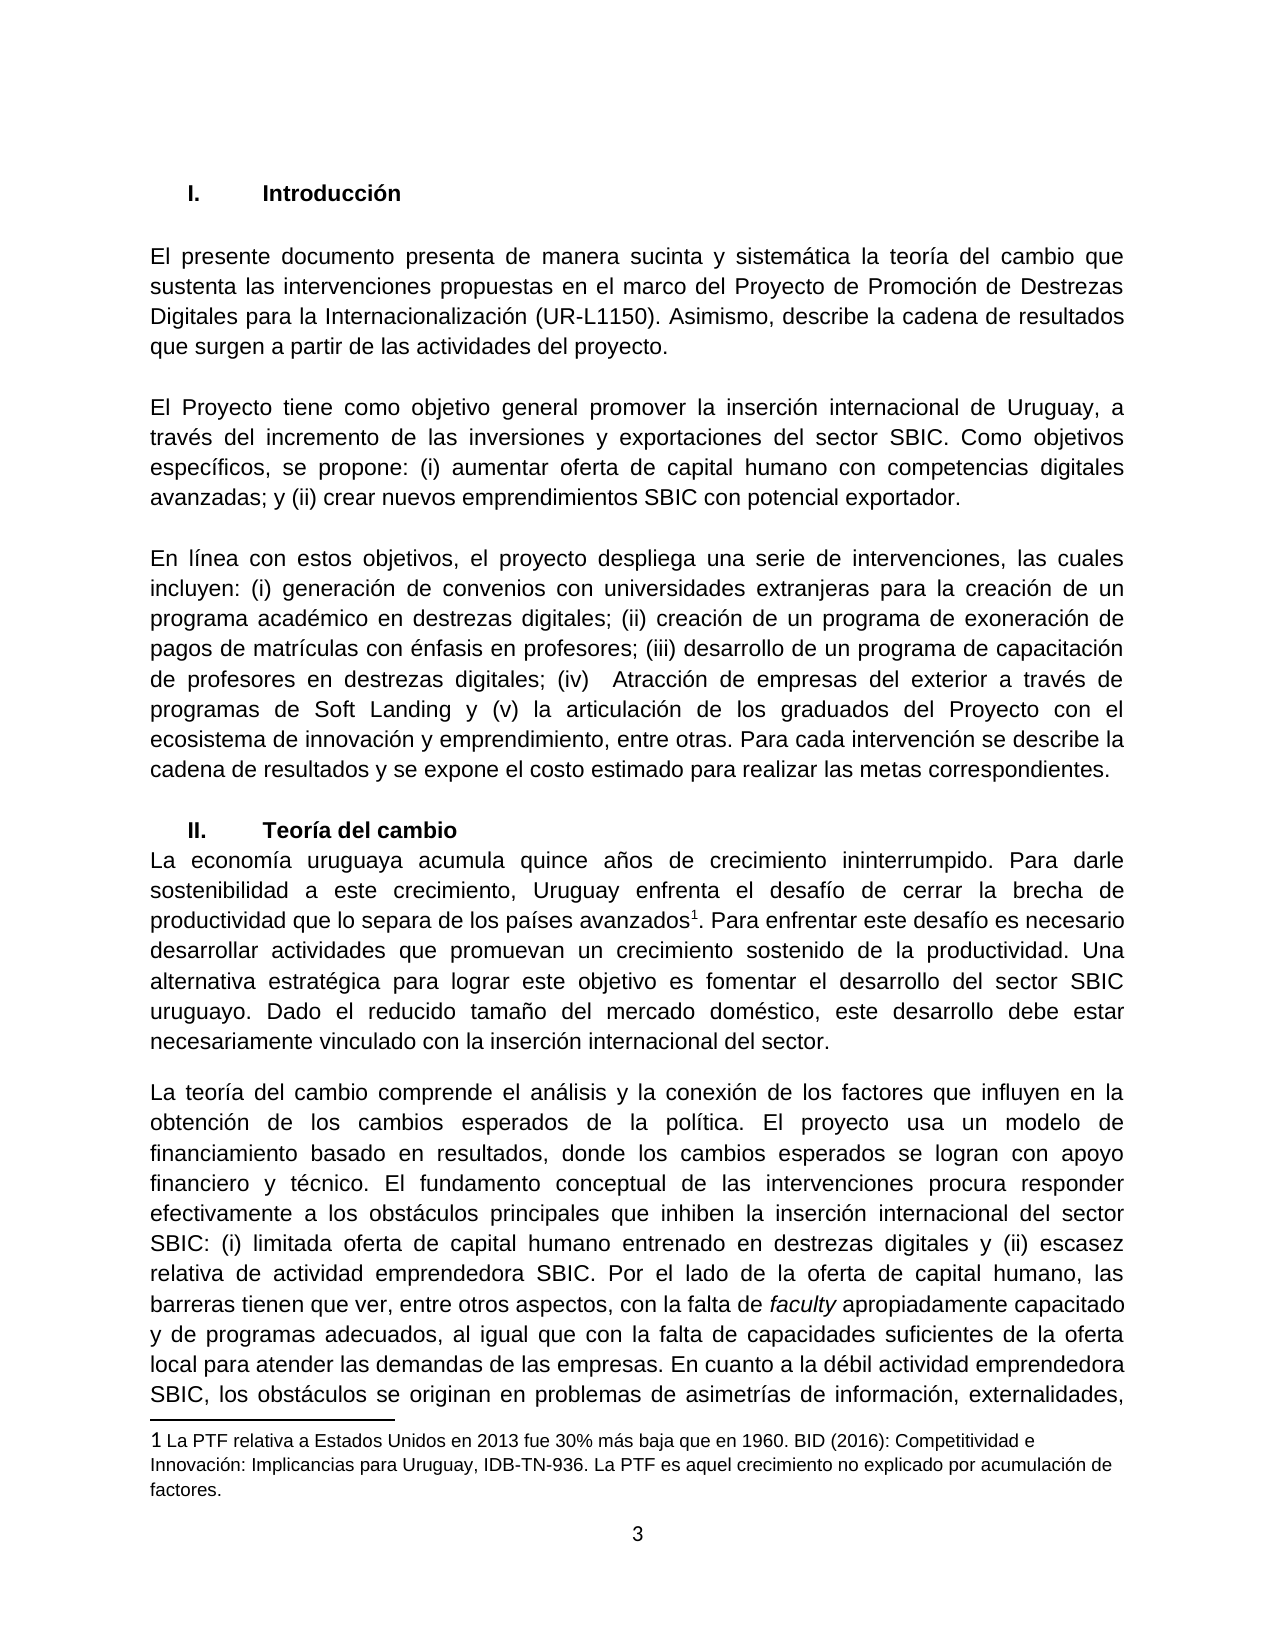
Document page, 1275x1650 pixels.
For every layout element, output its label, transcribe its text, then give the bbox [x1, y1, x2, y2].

list Teoría del cambio [187, 817, 1125, 843]
text El presente documento presenta de manera sucinta y sistemática la teoría del cambio que sustenta las intervenciones propuestas en el marco del Proyecto de Promoción de Destrezas Digitales para la Internacionalización (UR-L1150). Asimismo, describe la cadena de resultados que surgen a partir de las actividades del proyecto. [150, 243, 1125, 359]
text La economía uruguaya acumula quince años de crecimiento ininterrumpido. Para darle sostenibilidad a este crecimiento, Uruguay enfrenta el desafío de cerrar la brecha de productividad que lo separa de los países avanzados. Para enfrentar este desafío es necesario desarrollar actividades que promuevan un crecimiento sostenido de la productividad. Una alternativa estratégica para lograr este objetivo es fomentar el desarrollo del sector SBIC uruguayo. Dado el reducido tamaño del mercado doméstico, este desarrollo debe estar necesariamente vinculado con la inserción internacional del sector. [150, 847, 1125, 1054]
text El Proyecto tiene como objetivo general promover la inserción internacional de Uruguay, a través del incremento de las inversiones y exportaciones del sector SBIC. Como objetivos específicos, se propone: (i) aumentar oferta de capital humano con competencias digitales avanzadas; y (ii) crear nuevos emprendimientos SBIC con potencial exportador. [150, 394, 1125, 511]
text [150, 1079, 1125, 1407]
text En línea con estos objetivos, el proyecto despliega una serie de intervenciones, las cuales incluyen: (i) generación de convenios con universidades extranjeras para la creación de un programa académico en destrezas digitales; (ii) creación de un programa de exoneración de pagos de matrículas con énfasis en profesores; (iii) desarrollo de un programa de capacitación de profesores en destrezas digitales; (iv) Atracción de empresas del exterior a través de programas de Soft Landing y (v) la articulación de los graduados del Proyecto con el ecosistema de innovación y emprendimiento, entre otras. Para cada intervención se describe la cadena de resultados y se expone el costo estimado para realizar las metas correspondientes. [150, 545, 1125, 782]
list Introducción [187, 180, 1125, 207]
